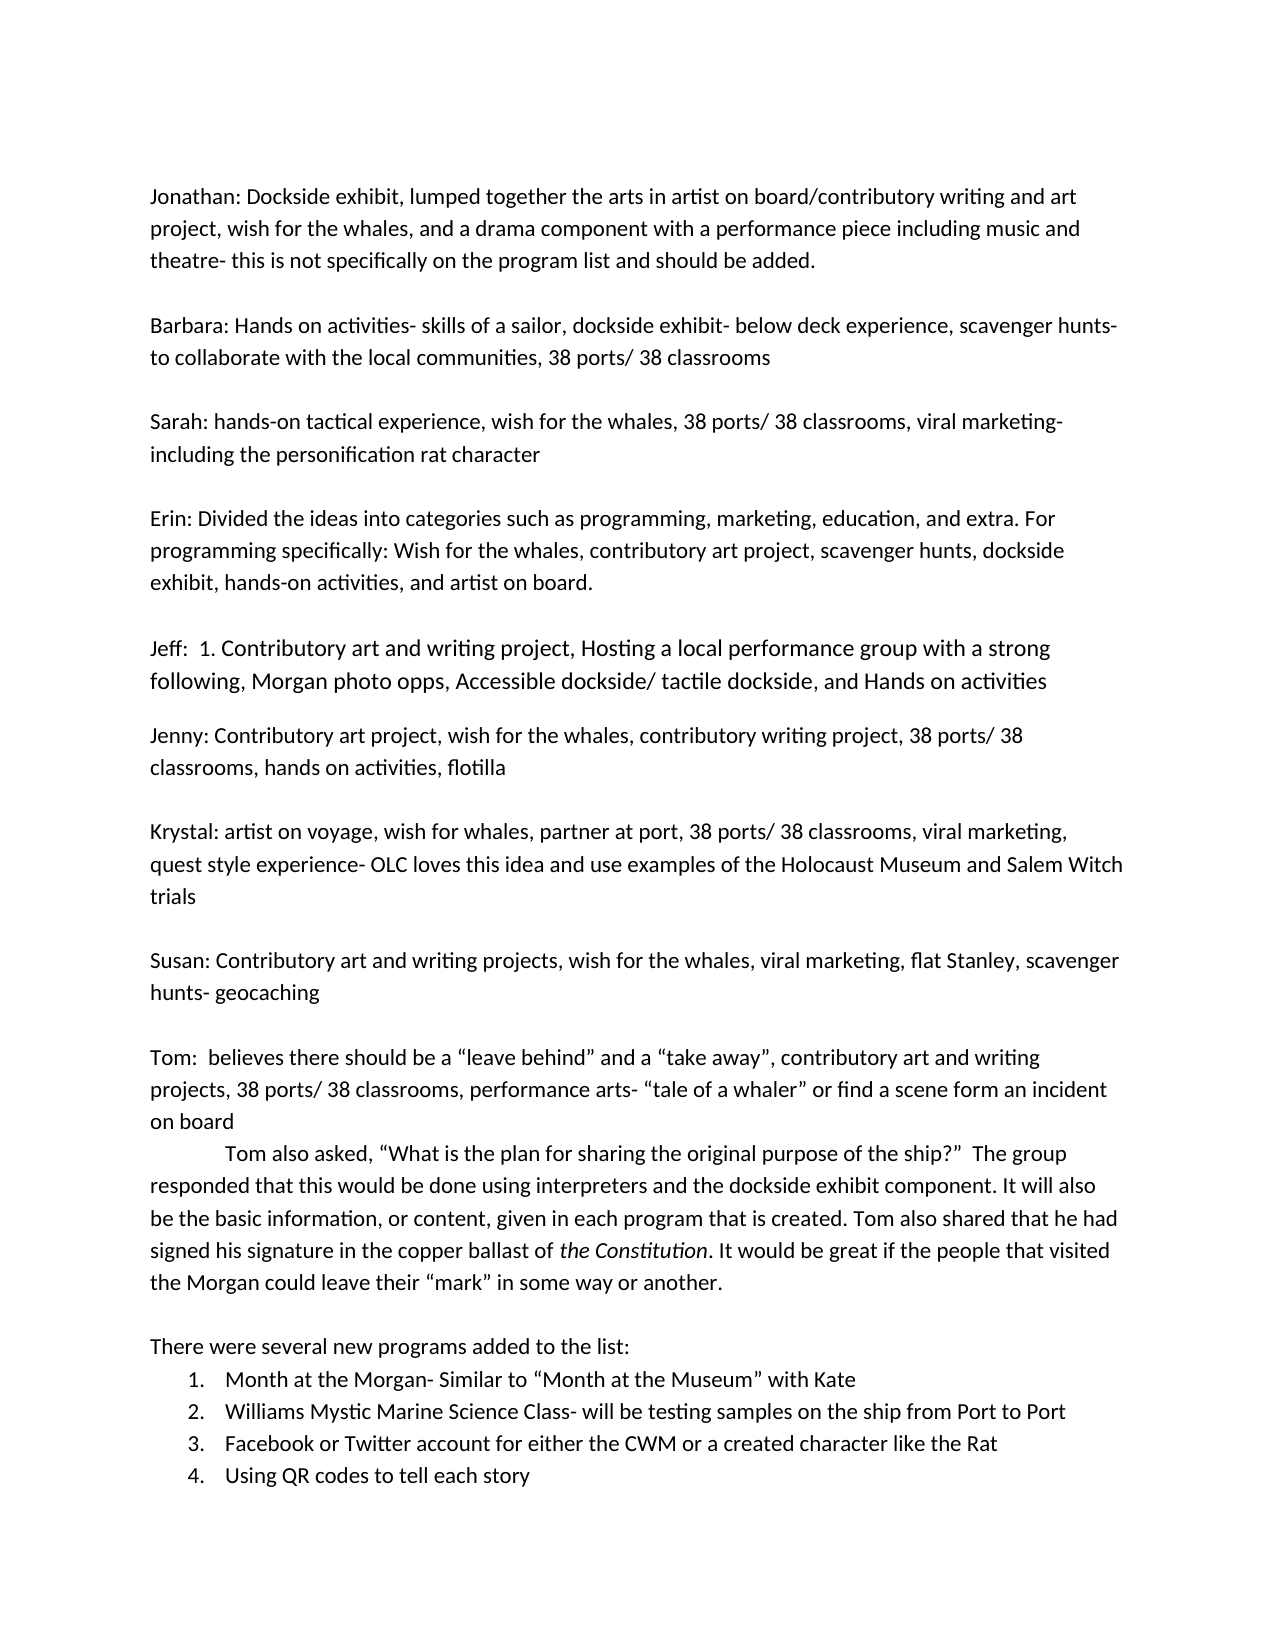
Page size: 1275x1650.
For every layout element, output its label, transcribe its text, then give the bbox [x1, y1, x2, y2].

text Barbara: Hands on activities- skills of a sailor, dockside exhibit- below deck experience, scavenger hunts- to collaborate with the local communities, 38 ports/ 38 classrooms [150, 311, 1125, 371]
text Sarah: hands-on tactical experience, wish for the whales, 38 ports/ 38 classrooms, viral marketing- including the personification rat character [150, 407, 1125, 468]
text There were several new programs added to the list: [150, 1332, 1125, 1361]
text Krystal: artist on voyage, wish for whales, partner at port, 38 ports/ 38 classrooms, viral marketing, quest style experience- OLC loves this idea and use examples of the Holocaust Museum and Salem Witch trials [150, 817, 1125, 910]
text Jenny: Contributory art project, wish for the whales, contributory writing project, 38 ports/ 38 classrooms, hands on activities, flotilla [150, 721, 1125, 781]
text Susan: Contributory art and writing projects, wish for the whales, viral marketing, flat Stanley, scavenger hunts- geocaching [150, 946, 1125, 1006]
list Month at the Morgan- Similar to “Month at the Museum” with Kate [187, 1365, 1125, 1393]
text Jeff: 1. Contributory art and writing project, Hosting a local performance group with a strong following, Morgan photo opps, Accessible dockside/ tactile dockside, and Hands on activities [150, 633, 1125, 696]
text Erin: Divided the ideas into categories such as programming, marketing, education, and extra. For programming specifically: Wish for the whales, contributory art project, scavenger hunts, dockside exhibit, hands-on activities, and artist on board. [150, 504, 1125, 596]
text Tom also asked, “What is the plan for sharing the original purpose of the ship?” The group responded that this would be done using interpreters and the dockside exhibit component. It will also be the basic information, or content, given in each program that is created. Tom also shared that he had signed his signature in the copper ballast of the Constitution. It would be great if the people that visited the Morgan could leave their “mark” in some way or another. [150, 1139, 1125, 1296]
list Using QR codes to tell each story [187, 1461, 1125, 1489]
text Tom: believes there should be a “leave behind” and a “take away”, contributory art and writing projects, 38 ports/ 38 classrooms, performance arts- “tale of a whaler” or find a scene form an incident on board [150, 1043, 1125, 1135]
list Facebook or Twitter account for either the CWM or a created character like the Rat [187, 1429, 1125, 1457]
list Williams Mystic Marine Science Class- will be testing samples on the ship from Port to Port [187, 1397, 1125, 1425]
text Jonathan: Dockside exhibit, lumped together the arts in artist on board/contributory writing and art project, wish for the whales, and a drama component with a performance piece including music and theatre- this is not specifically on the program list and should be added. [150, 182, 1125, 274]
